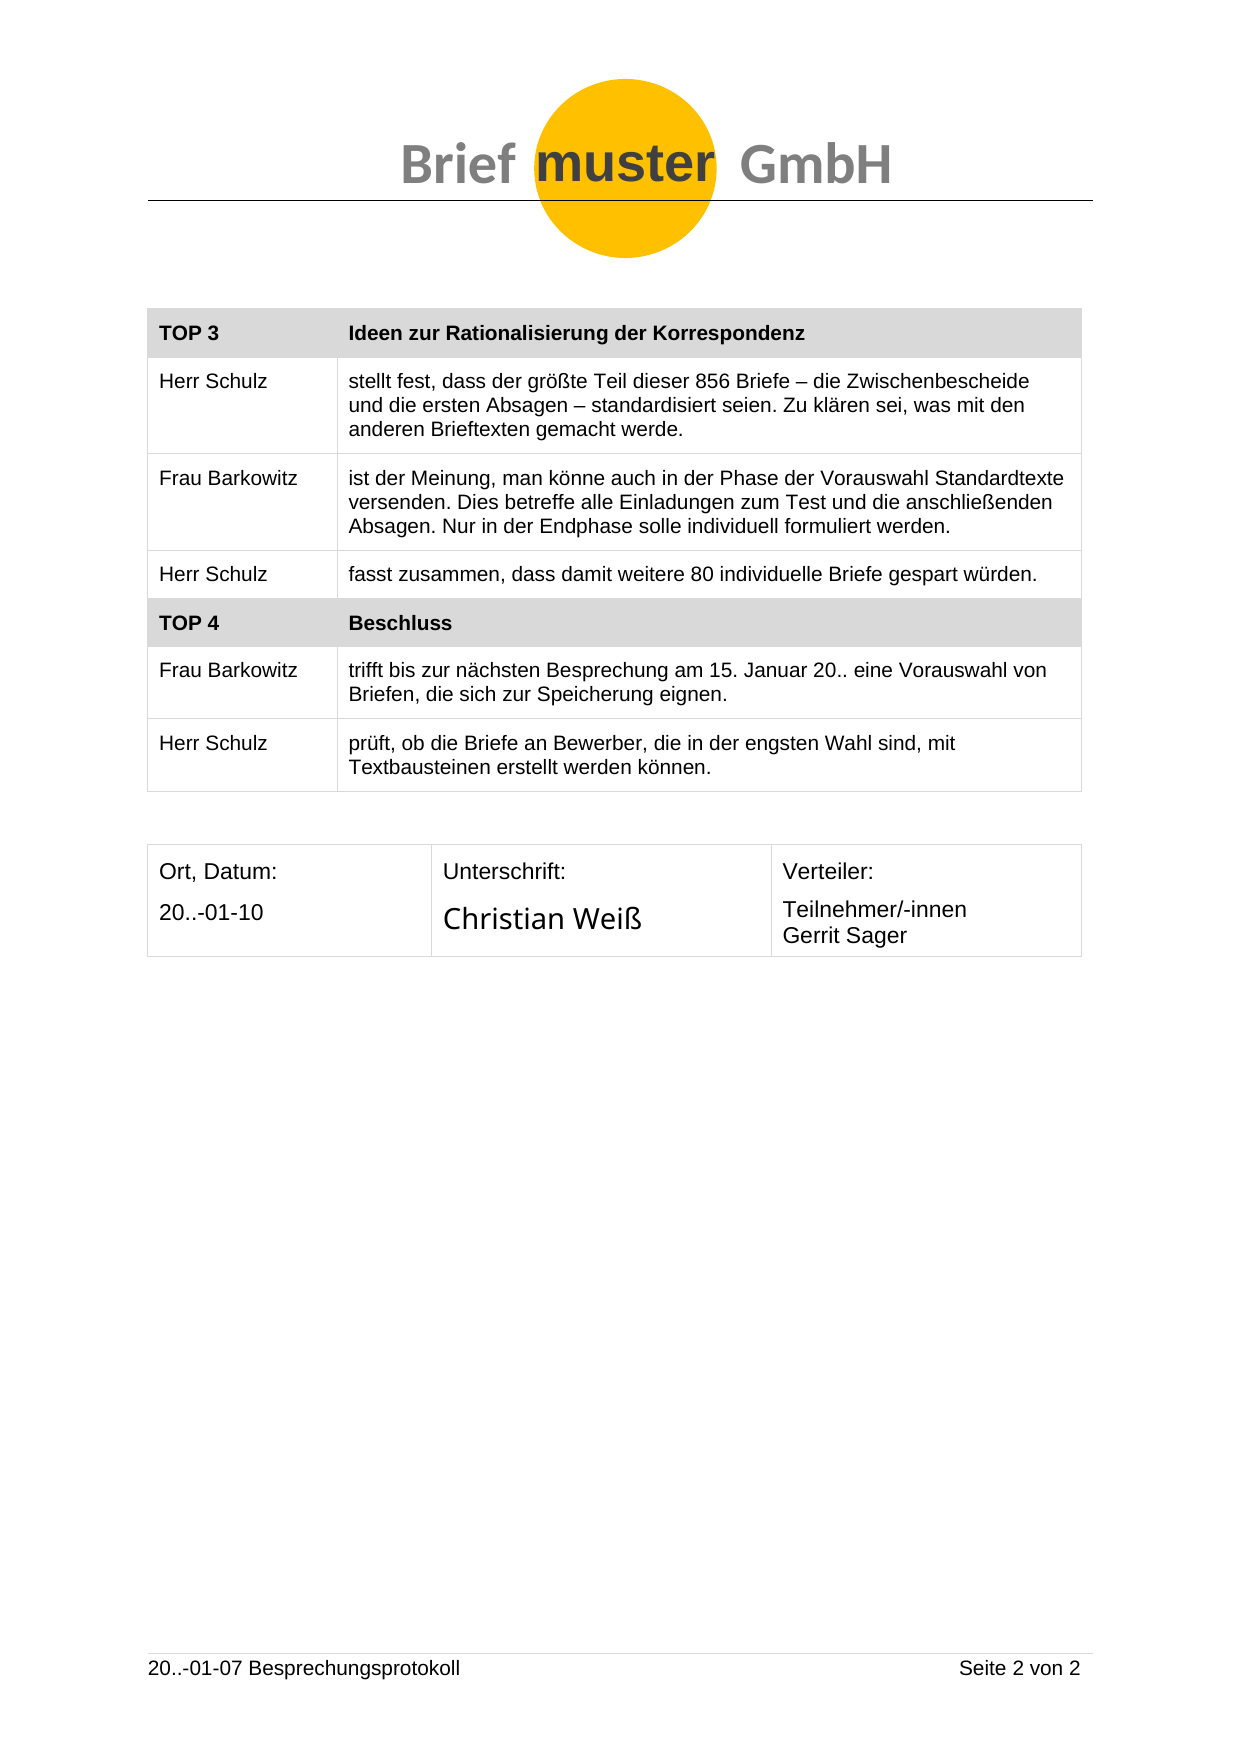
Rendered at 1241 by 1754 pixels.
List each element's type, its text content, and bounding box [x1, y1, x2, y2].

table_cell trifft bis zur nächsten Besprechung am 15. Januar 20.. eine Vorauswahl von Briefen, die sich zur Speicherung eignen. [338, 647, 1081, 718]
table_cell prüft, ob die Briefe an Bewerber, die in der engsten Wahl sind, mit Textbausteinen erstellt werden können. [338, 719, 1081, 791]
table_cell Herr Schulz [148, 719, 337, 791]
table_cell Herr Schulz [148, 358, 337, 453]
table_header Unterschrift: Christian Weiß [432, 845, 771, 956]
table_cell Herr Schulz [148, 551, 337, 598]
table_header TOP 3 [148, 309, 337, 357]
table_header Verteiler: Teilnehmer/-innen Gerrit Sager [772, 845, 1081, 956]
table_cell stellt fest, dass der größte Teil dieser 856 Briefe – die Zwischenbescheide und die ersten Absagen – standardisiert seien. Zu klären sei, was mit den anderen Brieftexten gemacht werde. [338, 358, 1081, 453]
table_cell Frau Barkowitz [148, 647, 337, 718]
table_cell fasst zusammen, dass damit weitere 80 individuelle Briefe gespart würden. [338, 551, 1081, 598]
table_cell TOP 4 [148, 599, 337, 647]
table_cell ist der Meinung, man könne auch in der Phase der Vorauswahl Standardtexte versenden. Dies betreffe alle Einladungen zum Test und die anschließenden Absagen. Nur in der Endphase solle individuell formuliert werden. [338, 454, 1081, 549]
table_header Ort, Datum: 20..-01-10 [148, 845, 431, 956]
table_cell Beschluss [338, 599, 1081, 647]
table_cell Frau Barkowitz [148, 454, 337, 549]
table_header Ideen zur Rationalisierung der Korrespondenz [338, 309, 1081, 357]
